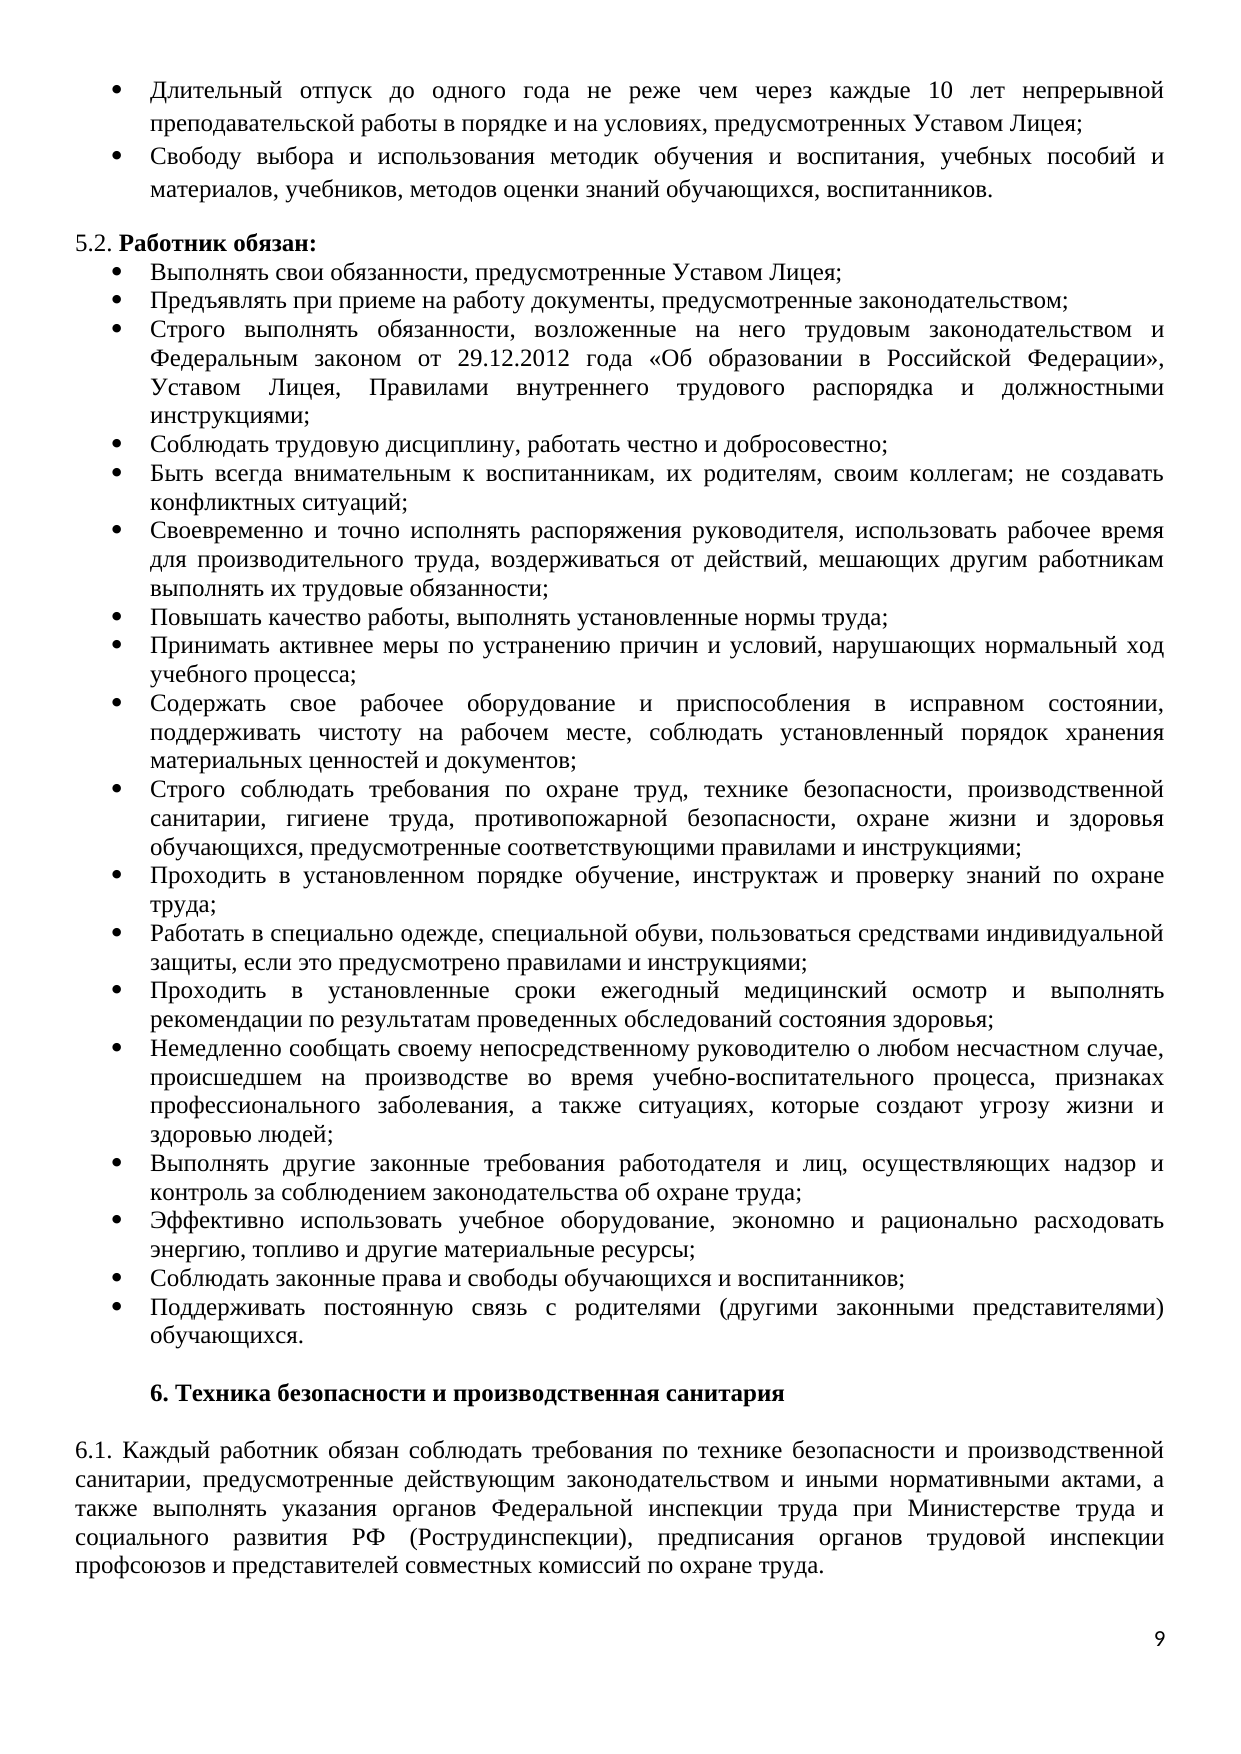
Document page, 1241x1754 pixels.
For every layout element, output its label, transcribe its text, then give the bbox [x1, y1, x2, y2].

list Эффективно использовать учебное оборудование, экономно и рационально расходовать энергию, топливо и другие материальные ресурсы; [112, 1205, 1165, 1263]
list Строго соблюдать требования по охране труд, технике безопасности, производственной санитарии, гигиене труда, противопожарной безопасности, охране жизни и здоровья обучающихся, предусмотренные соответствующими правилами и инструкциями; [112, 774, 1165, 860]
list Содержать свое рабочее оборудование и приспособления в исправном состоянии, поддерживать чистоту на рабочем месте, соблюдать установленный порядок хранения материальных ценностей и документов; [112, 688, 1165, 774]
list Выполнять другие законные требования работодателя и лиц, осуществляющих надзор и контроль за соблюдением законодательства об охране труда; [112, 1148, 1165, 1205]
list Своевременно и точно исполнять распоряжения руководителя, использовать рабочее время для производительного труда, воздерживаться от действий, мешающих другим работникам выполнять их трудовые обязанности; [112, 515, 1165, 602]
list Соблюдать трудовую дисциплину, работать честно и добросовестно; [112, 429, 1165, 458]
list Проходить в установленные сроки ежегодный медицинский осмотр и выполнять рекомендации по результатам проведенных обследований состояния здоровья; [112, 975, 1165, 1033]
list Выполнять свои обязанности, предусмотренные Уставом Лицея; [112, 257, 1165, 285]
text 6. Техника безопасности и производственная санитария [150, 1378, 1165, 1407]
list Соблюдать законные права и свободы обучающихся и воспитанников; [112, 1263, 1165, 1292]
list Проходить в установленном порядке обучение, инструктаж и проверку знаний по охране труда; [112, 860, 1165, 918]
list Предъявлять при приеме на работу документы, предусмотренные законодательством; [112, 285, 1165, 314]
list Повышать качество работы, выполнять установленные нормы труда; [112, 602, 1165, 630]
list Принимать активнее меры по устранению причин и условий, нарушающих нормальный ход учебного процесса; [112, 630, 1165, 688]
list Строго выполнять обязанности, возложенные на него трудовым законодательством и Федеральным законом от 29.12.2012 года «Об образовании в Российской Федерации», Уставом Лицея, Правилами внутреннего трудового распорядка и должностными инструкциями; [112, 314, 1165, 429]
text 6.1. Каждый работник обязан соблюдать требования по технике безопасности и производственной санитарии, предусмотренные действующим законодательством и иными нормативными актами, а также выполнять указания органов Федеральной инспекции труда при Министерстве труда и социального развития РФ (Рострудинспекции), предписания органов трудовой инспекции профсоюзов и представителей совместных комиссий по охране труда. [75, 1435, 1165, 1579]
list Поддерживать постоянную связь с родителями (другими законными представителями) обучающихся. [112, 1292, 1165, 1349]
list Длительный отпуск до одного года не реже чем через каждые 10 лет непрерывной преподавательской работы в порядке и на условиях, предусмотренных Уставом Лицея; [112, 75, 1165, 137]
list Немедленно сообщать своему непосредственному руководителю о любом несчастном случае, происшедшем на производстве во время учебно-воспитательного процесса, признаках профессионального заболевания, а также ситуациях, которые создают угрозу жизни и здоровью людей; [112, 1033, 1165, 1148]
list Быть всегда внимательным к воспитанникам, их родителям, своим коллегам; не создавать конфликтных ситуаций; [112, 458, 1165, 515]
list Работать в специально одежде, специальной обуви, пользоваться средствами индивидуальной защиты, если это предусмотрено правилами и инструкциями; [112, 918, 1165, 975]
text 5.2. Работник обязан: [75, 228, 1165, 257]
list Свободу выбора и использования методик обучения и воспитания, учебных пособий и материалов, учебников, методов оценки знаний обучающихся, воспитанников. [112, 141, 1165, 203]
